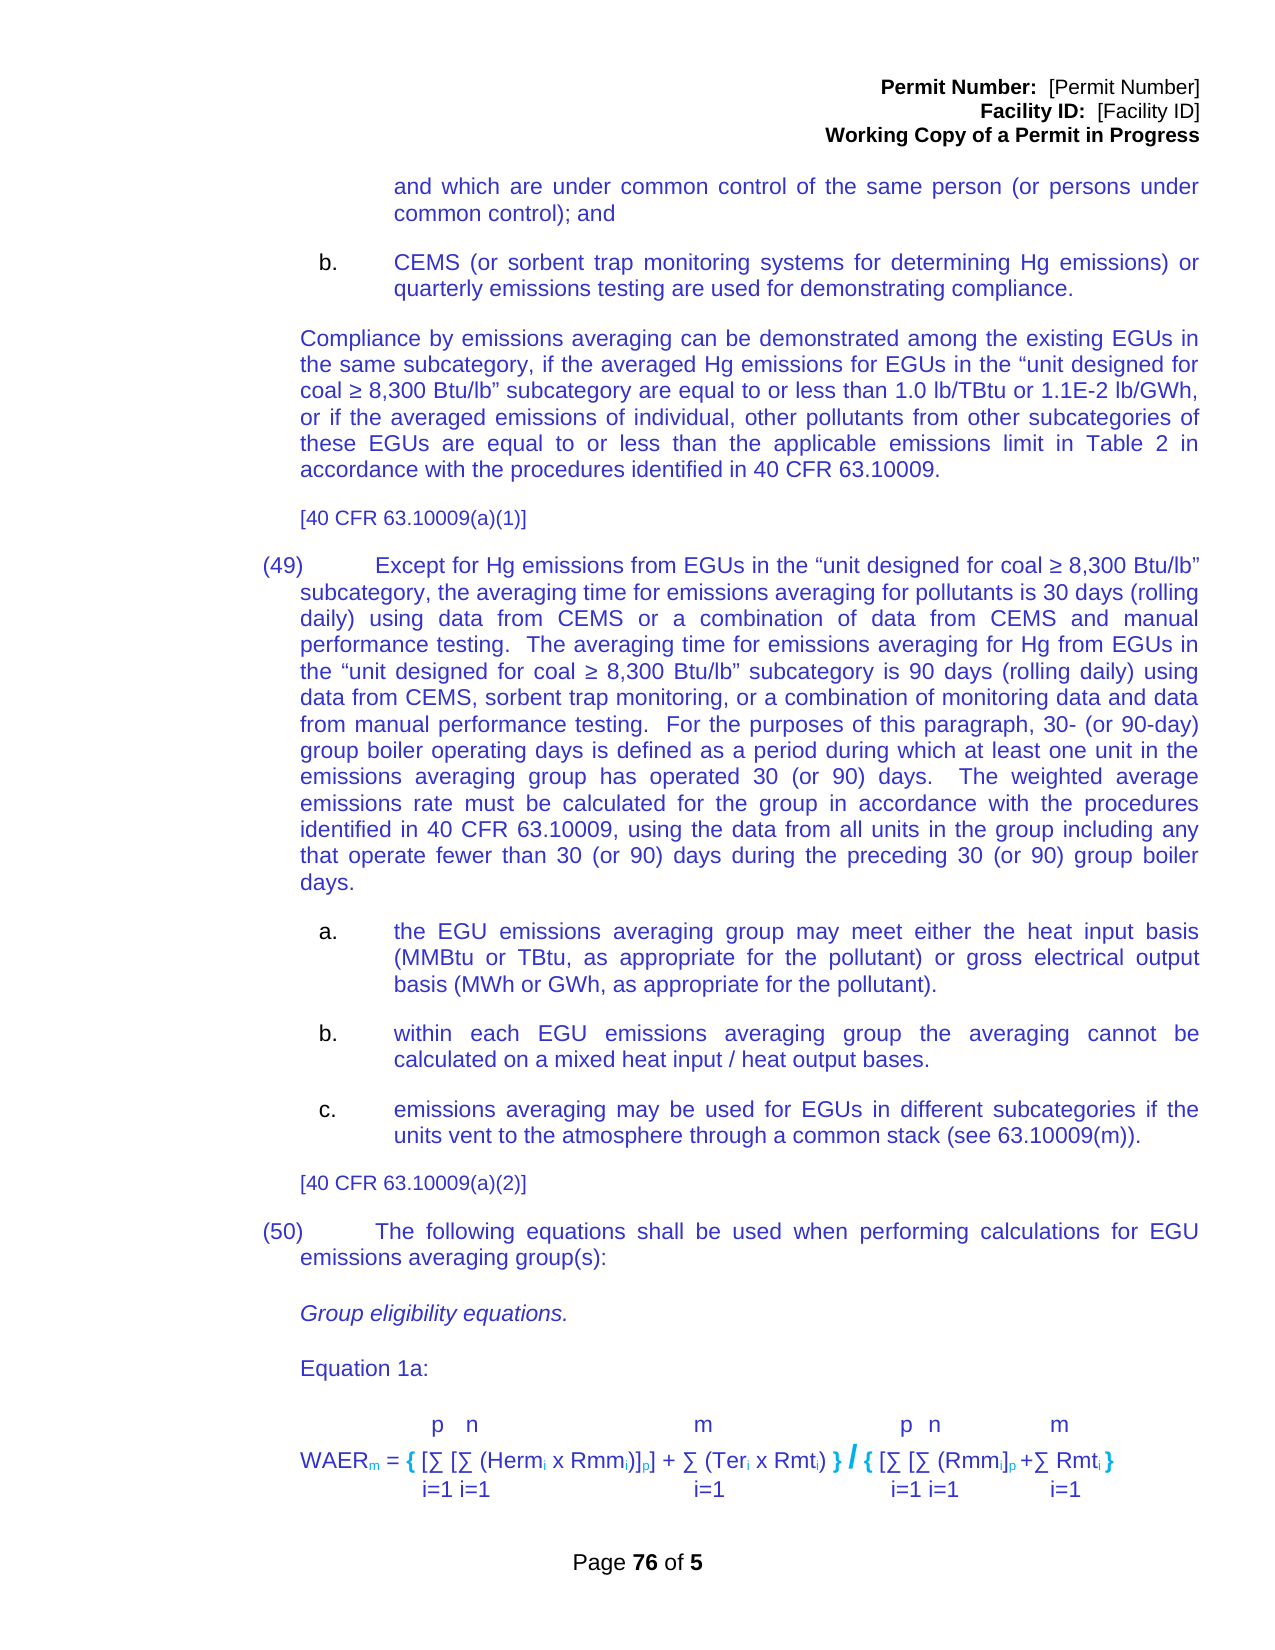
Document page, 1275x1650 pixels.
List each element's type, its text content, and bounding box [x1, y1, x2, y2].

text The following equations shall be used when performing calculations for EGU emissions averaging group(s): [262, 1218, 1200, 1271]
text Compliance by emissions averaging can be demonstrated among the existing EGUs in the same subcategory, if the averaged Hg emissions for EGUs in the “unit designed for coal ≥ 8,300 Btu/lb” subcategory are equal to or less than 1.0 lb/TBtu or 1.1E-2 lb/GWh, or if the averaged emissions of individual, other pollutants from other subcategories of these EGUs are equal to or less than the applicable emissions limit in Table 2 in accordance with the procedures identified in 40 CFR 63.10009. [300, 324, 1200, 483]
text [40 CFR 63.10009(a)(2)] [300, 1171, 1200, 1195]
text WAERm = { [∑ [∑ (Hermi x Rmmi)]p] + ∑ (Teri x Rmti) } / { [∑ [∑ (Rmmi]p +∑ Rmti } [300, 1437, 1200, 1476]
text Equation 1a: [300, 1355, 1200, 1382]
text within each EGU emissions averaging group the averaging cannot be calculated on a mixed heat input / heat output bases. [319, 1020, 1200, 1073]
text the EGU emissions averaging group may meet either the heat input basis (MMBtu or TBtu, as appropriate for the pollutant) or gross electrical output basis (MWh or GWh, as appropriate for the pollutant). [319, 918, 1200, 997]
text Group eligibility equations. [300, 1300, 1200, 1326]
text p n m p n m [431, 1411, 1200, 1437]
text emissions averaging may be used for EGUs in different subcategories if the units vent to the atmosphere through a common stack (see 63.10009(m)). [319, 1096, 1200, 1148]
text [319, 173, 1200, 226]
text [40 CFR 63.10009(a)(1)] [300, 506, 1200, 529]
text i=1 i=1 i=1 i=1 i=1 i=1 [422, 1476, 1200, 1502]
text Except for Hg emissions from EGUs in the “unit designed for coal ≥ 8,300 Btu/lb” subcategory, the averaging time for emissions averaging for pollutants is 30 days (rolling daily) using data from CEMS or a combination of data from CEMS and manual performance testing. The averaging time for emissions averaging for Hg from EGUs in the “unit designed for coal ≥ 8,300 Btu/lb” subcategory is 90 days (rolling daily) using data from CEMS, sorbent trap monitoring, or a combination of monitoring data and data from manual performance testing. For the purposes of this paragraph, 30- (or 90-day) group boiler operating days is defined as a period during which at least one unit in the emissions averaging group has operated 30 (or 90) days. The weighted average emissions rate must be calculated for the group in accordance with the procedures identified in 40 CFR 63.10009, using the data from all units in the group including any that operate fewer than 30 (or 90) days during the preceding 30 (or 90) group boiler days. [262, 552, 1200, 895]
text CEMS (or sorbent trap monitoring systems for determining Hg emissions) or quarterly emissions testing are used for demonstrating compliance. [319, 249, 1200, 302]
